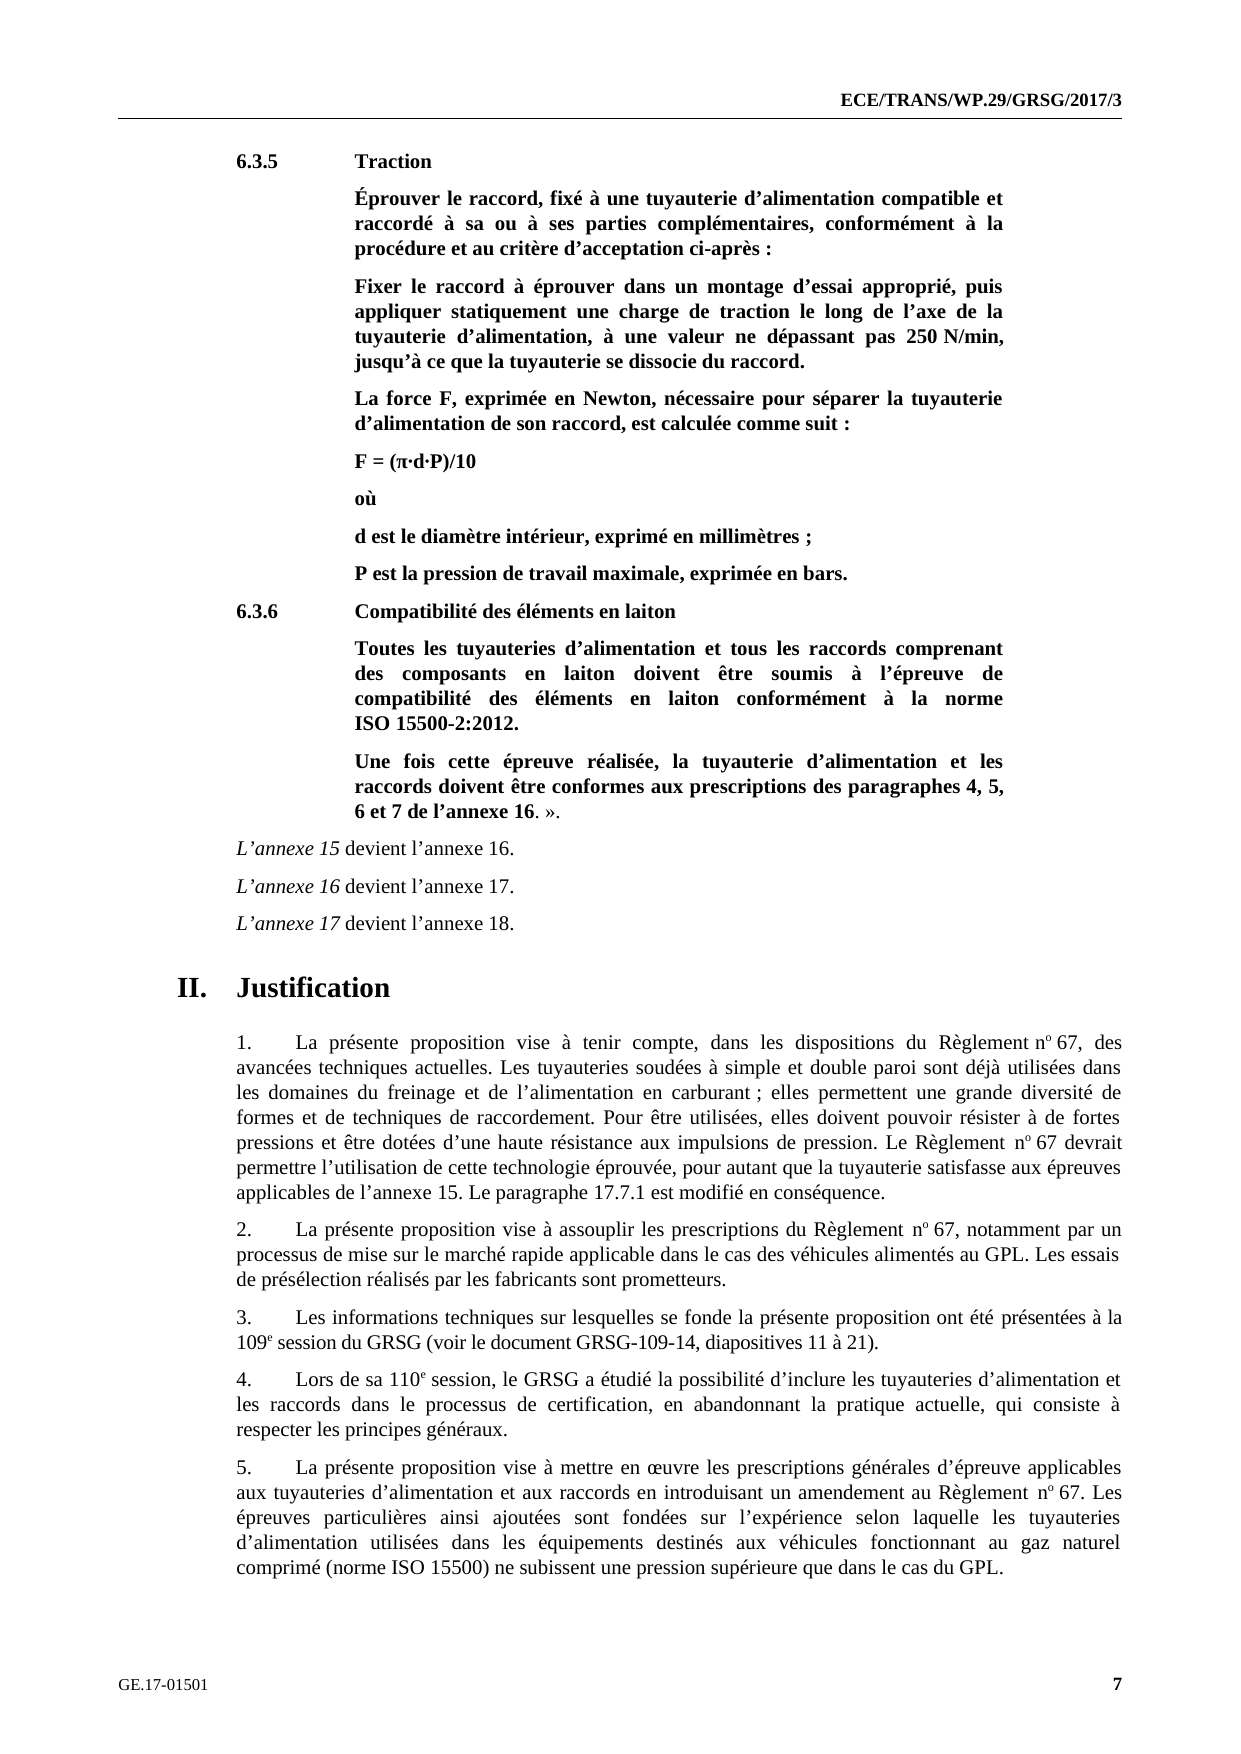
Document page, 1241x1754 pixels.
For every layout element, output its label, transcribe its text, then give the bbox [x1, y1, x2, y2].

text d est le diamètre intérieur, exprimé en millimètres ; [236, 523, 1004, 548]
text La force F, exprimée en Newton, nécessaire pour séparer la tuyauterie d’alimentation de son raccord, est calculée comme suit : [236, 385, 1004, 435]
text Lors de sa 110e session, le GRSG a étudié la possibilité d’inclure les tuyauteries d’alimentation et les raccords dans le processus de certification, en abandonnant la pratique actuelle, qui consiste à respecter les principes généraux. [236, 1366, 1122, 1441]
text L’annexe 16 devient l’annexe 17. [236, 873, 1004, 898]
text F = (π∙d∙P)/10 [236, 448, 1004, 473]
text Toutes les tuyauteries d’alimentation et tous les raccords comprenant des composants en laiton doivent être soumis à l’épreuve de compatibilité des éléments en laiton conformément à la norme ISO 15500-2:2012. [236, 635, 1004, 735]
text II. Justification [118, 973, 1004, 1004]
text où [236, 485, 1004, 510]
text Une fois cette épreuve réalisée, la tuyauterie d’alimentation et les raccords doivent être conformes aux prescriptions des paragraphes 4, 5, 6 et 7 de l’annexe 16. ». [236, 748, 1004, 823]
text La présente proposition vise à mettre en œuvre les prescriptions générales d’épreuve applicables aux tuyauteries d’alimentation et aux raccords en introduisant un amendement au Règlement no 67. Les épreuves particulières ainsi ajoutées sont fondées sur l’expérience selon laquelle les tuyauteries d’alimentation utilisées dans les équipements destinés aux véhicules fonctionnant au gaz naturel comprimé (norme ISO 15500) ne subissent une pression supérieure que dans le cas du GPL. [236, 1454, 1122, 1579]
text L’annexe 17 devient l’annexe 18. [236, 910, 1004, 935]
text Éprouver le raccord, fixé à une tuyauterie d’alimentation compatible et raccordé à sa ou à ses parties complémentaires, conformément à la procédure et au critère d’acceptation ci-après : [236, 185, 1004, 260]
text Fixer le raccord à éprouver dans un montage d’essai approprié, puis appliquer statiquement une charge de traction le long de l’axe de la tuyauterie d’alimentation, à une valeur ne dépassant pas 250 N/min, jusqu’à ce que la tuyauterie se dissocie du raccord. [236, 273, 1004, 373]
text Les informations techniques sur lesquelles se fonde la présente proposition ont été présentées à la 109e session du GRSG (voir le document GRSG-109-14, diapositives 11 à 21). [236, 1304, 1122, 1354]
text 6.3.6 Compatibilité des éléments en laiton [236, 598, 1004, 623]
text 6.3.5 Traction [236, 148, 1004, 173]
text La présente proposition vise à tenir compte, dans les dispositions du Règlement no 67, des avancées techniques actuelles. Les tuyauteries soudées à simple et double paroi sont déjà utilisées dans les domaines du freinage et de l’alimentation en carburant ; elles permettent une grande diversité de formes et de techniques de raccordement. Pour être utilisées, elles doivent pouvoir résister à de fortes pressions et être dotées d’une haute résistance aux impulsions de pression. Le Règlement no 67 devrait permettre l’utilisation de cette technologie éprouvée, pour autant que la tuyauterie satisfasse aux épreuves applicables de l’annexe 15. Le paragraphe 17.7.1 est modifié en conséquence. [236, 1029, 1122, 1204]
text La présente proposition vise à assouplir les prescriptions du Règlement no 67, notamment par un processus de mise sur le marché rapide applicable dans le cas des véhicules alimentés au GPL. Les essais de présélection réalisés par les fabricants sont prometteurs. [236, 1216, 1122, 1291]
text P est la pression de travail maximale, exprimée en bars. [236, 560, 1004, 585]
text L’annexe 15 devient l’annexe 16. [236, 835, 1004, 860]
